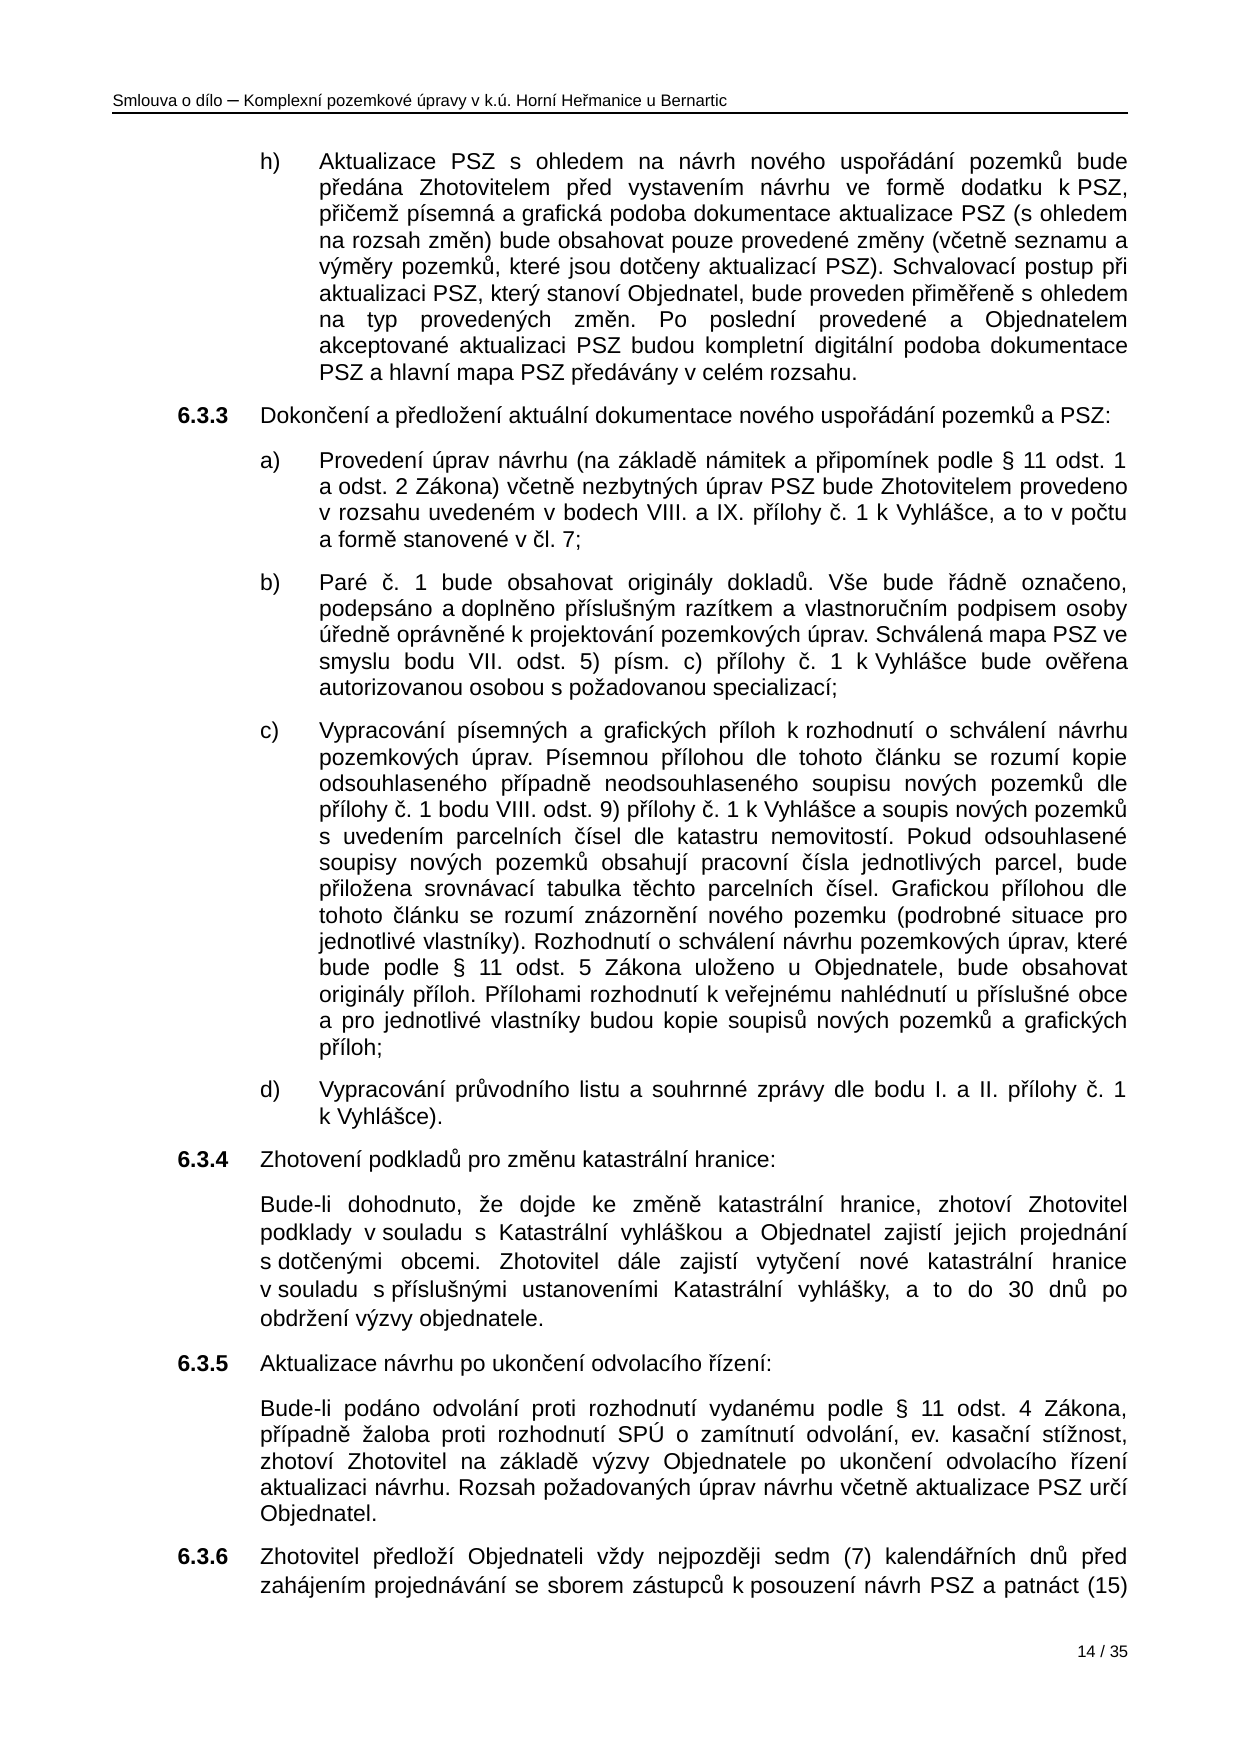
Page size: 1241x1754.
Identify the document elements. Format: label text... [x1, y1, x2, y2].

list Vypracování průvodního listu a souhrnné zprávy dle bodu I. a II. přílohy č. 1 k Vyhlášce). [260, 1076, 1128, 1129]
list Bude-li podáno odvolání proti rozhodnutí vydanému podle § 11 odst. 4 Zákona, případně žaloba proti rozhodnutí SPÚ o zamítnutí odvolání, ev. kasační stížnost, zhotoví Zhotovitel na základě výzvy Objednatele po ukončení odvolacího řízení aktualizaci návrhu. Rozsah požadovaných úprav návrhu včetně aktualizace PSZ určí Objednatel. [260, 1395, 1128, 1527]
list Aktualizace PSZ s ohledem na návrh nového uspořádání pozemků bude předána Zhotovitelem před vystavením návrhu ve formě dodatku k PSZ, přičemž písemná a grafická podoba dokumentace aktualizace PSZ (s ohledem na rozsah změn) bude obsahovat pouze provedené změny (včetně seznamu a výměry pozemků, které jsou dotčeny aktualizací PSZ). Schvalovací postup při aktualizaci PSZ, který stanoví Objednatel, bude proveden přiměřeně s ohledem na typ provedených změn. Po poslední provedené a Objednatelem akceptované aktualizaci PSZ budou kompletní digitální podoba dokumentace PSZ a hlavní mapa PSZ předávány v celém rozsahu. [260, 148, 1128, 385]
list Bude-li dohodnuto, že dojde ke změně katastrální hranice, zhotoví Zhotovitel podklady v souladu s Katastrální vyhláškou a Objednatel zajistí jejich projednání s dotčenými obcemi. Zhotovitel dále zajistí vytyčení nové katastrální hranice v souladu s příslušnými ustanoveními Katastrální vyhlášky, a to do 30 dnů po obdržení výzvy objednatele. [260, 1191, 1128, 1331]
list Paré č. 1 bude obsahovat originály dokladů. Vše bude řádně označeno, podepsáno a doplněno příslušným razítkem a vlastnoručním podpisem osoby úředně oprávněné k projektování pozemkových úprav. Schválená mapa PSZ ve smyslu bodu VII. odst. 5) písm. c) přílohy č. 1 k Vyhlášce bude ověřena autorizovanou osobou s požadovanou specializací; [260, 569, 1128, 701]
text Dokončení a předložení aktuální dokumentace nového uspořádání pozemků a PSZ: [177, 402, 1128, 428]
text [177, 1543, 1128, 1598]
list Provedení úprav návrhu (na základě námitek a připomínek podle § 11 odst. 1 a odst. 2 Zákona) včetně nezbytných úprav PSZ bude Zhotovitelem provedeno v rozsahu uvedeném v bodech VIII. a IX. přílohy č. 1 k Vyhlášce, a to v počtu a formě stanovené v čl. 7; [260, 447, 1128, 552]
list Vypracování písemných a grafických příloh k rozhodnutí o schválení návrhu pozemkových úprav. Písemnou přílohou dle tohoto článku se rozumí kopie odsouhlaseného případně neodsouhlaseného soupisu nových pozemků dle přílohy č. 1 bodu VIII. odst. 9) přílohy č. 1 k Vyhlášce a soupis nových pozemků s uvedením parcelních čísel dle katastru nemovitostí. Pokud odsouhlasené soupisy nových pozemků obsahují pracovní čísla jednotlivých parcel, bude přiložena srovnávací tabulka těchto parcelních čísel. Grafickou přílohou dle tohoto článku se rozumí znázornění nového pozemku (podrobné situace pro jednotlivé vlastníky). Rozhodnutí o schválení návrhu pozemkových úprav, které bude podle § 11 odst. 5 Zákona uloženo u Objednatele, bude obsahovat originály příloh. Přílohami rozhodnutí k veřejnému nahlédnutí u příslušné obce a pro jednotlivé vlastníky budou kopie soupisů nových pozemků a grafických příloh; [260, 717, 1128, 1060]
text Zhotovení podkladů pro změnu katastrální hranice: [177, 1146, 1128, 1172]
text Aktualizace návrhu po ukončení odvolacího řízení: [177, 1350, 1128, 1376]
